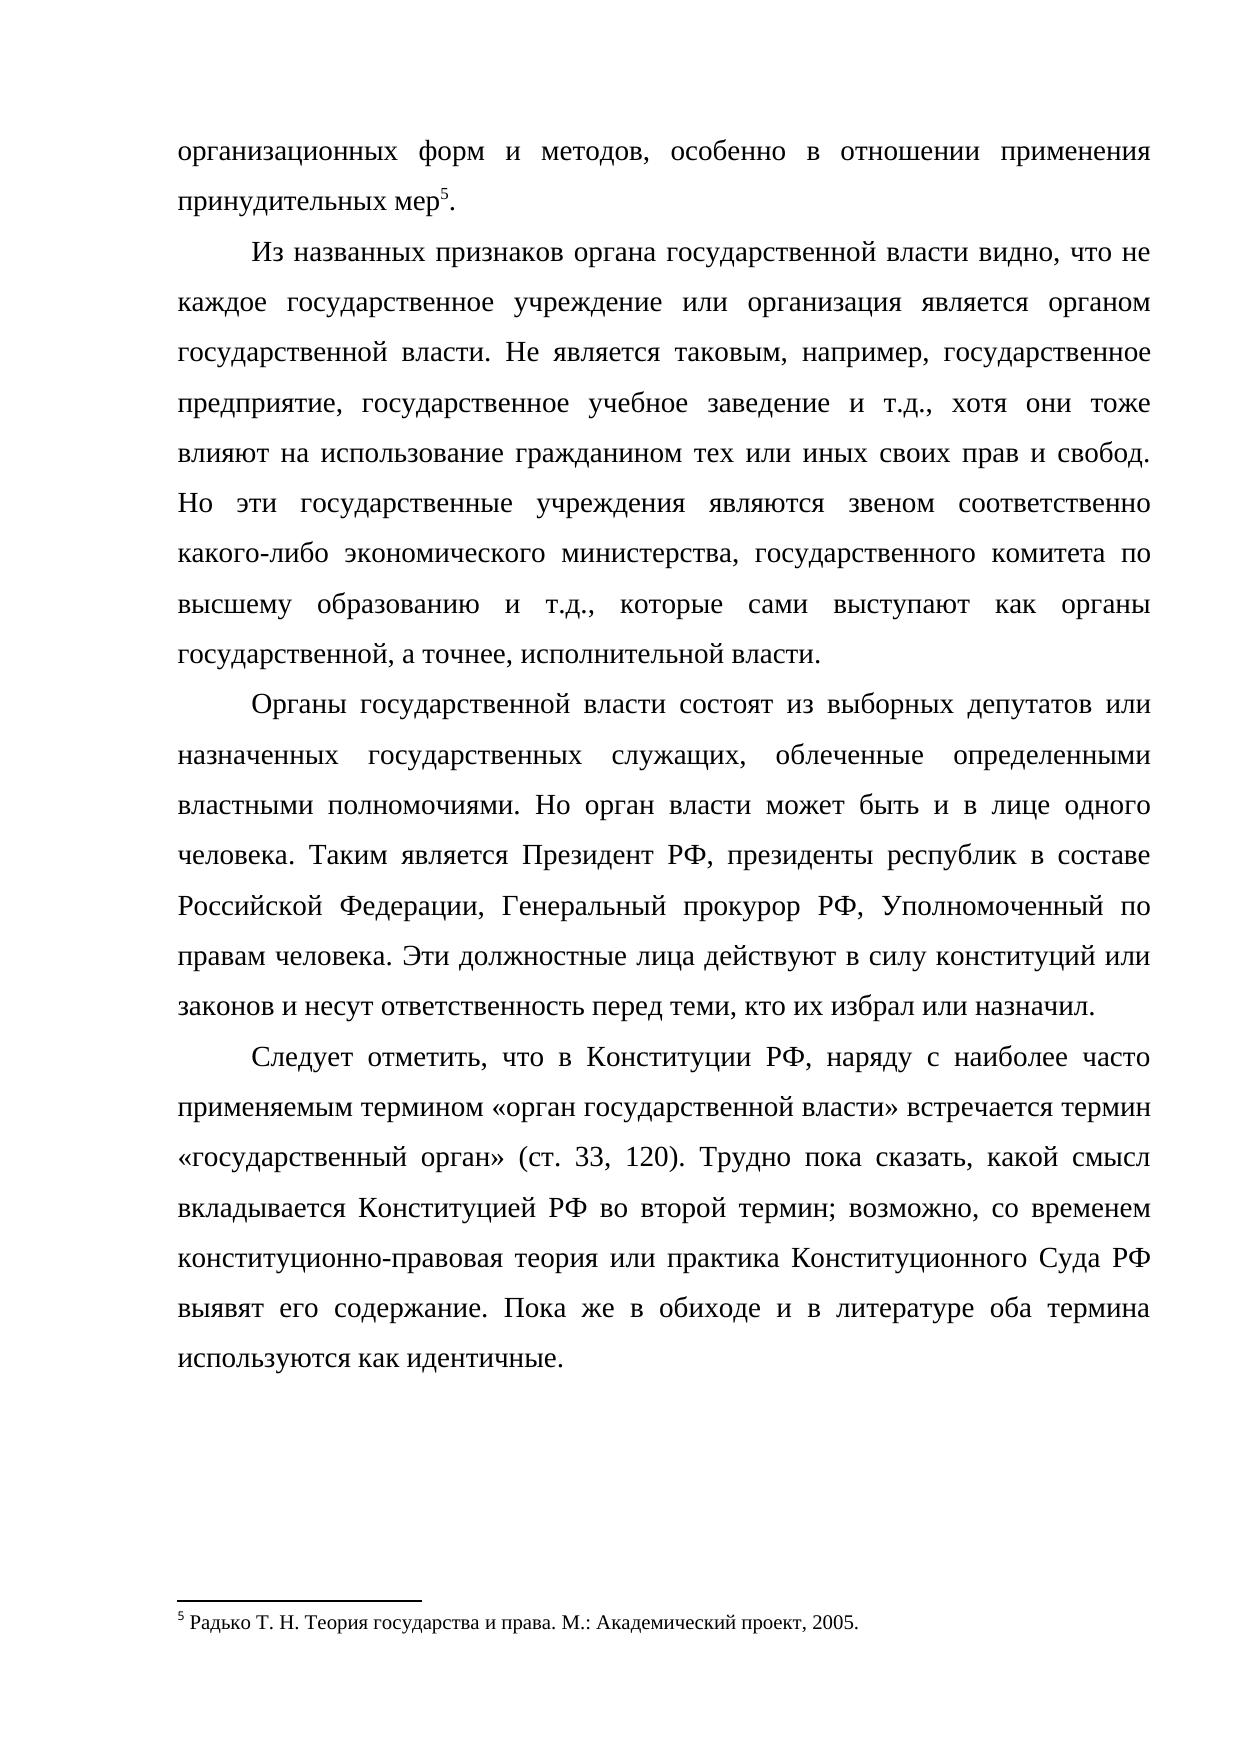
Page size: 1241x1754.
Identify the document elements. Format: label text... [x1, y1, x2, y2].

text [177, 133, 1152, 217]
text Органы государственной власти состоят из выборных депутатов или назначенных государственных служащих, облеченные определенными властными полномочиями. Но орган власти может быть и в лице одного человека. Таким является Президент РФ, президенты республик в составе Российской Федерации, Генеральный прокурор РФ, Уполномоченный по правам человека. Эти должностные лица действуют в силу конституций или законов и несут ответственность перед теми, кто их избрал или назначил. [177, 687, 1152, 1022]
text Из названных признаков органа государственной власти видно, что не каждое государственное учреждение или организация является органом государственной власти. Не является таковым, например, государственное предприятие, государственное учебное заведение и т.д., хотя они тоже влияют на использование гражданином тех или иных своих прав и свобод. Но эти государственные учреждения являются звеном соответственно какого-либо экономического министерства, государственного комитета по высшему образованию и т.д., которые сами выступают как органы государственной, а точнее, исполнительной власти. [177, 234, 1152, 670]
text Следует отметить, что в Конституции РФ, наряду с наиболее часто применяемым термином «орган государственной власти» встречается термин «государственный орган» (ст. 33, 120). Трудно пока сказать, какой смысл вкладывается Конституцией РФ во второй термин; возможно, со временем конституционно-правовая теория или практика Конституционного Суда РФ выявят его содержание. Пока же в обиходе и в литературе оба термина используются как идентичные. [177, 1039, 1152, 1374]
